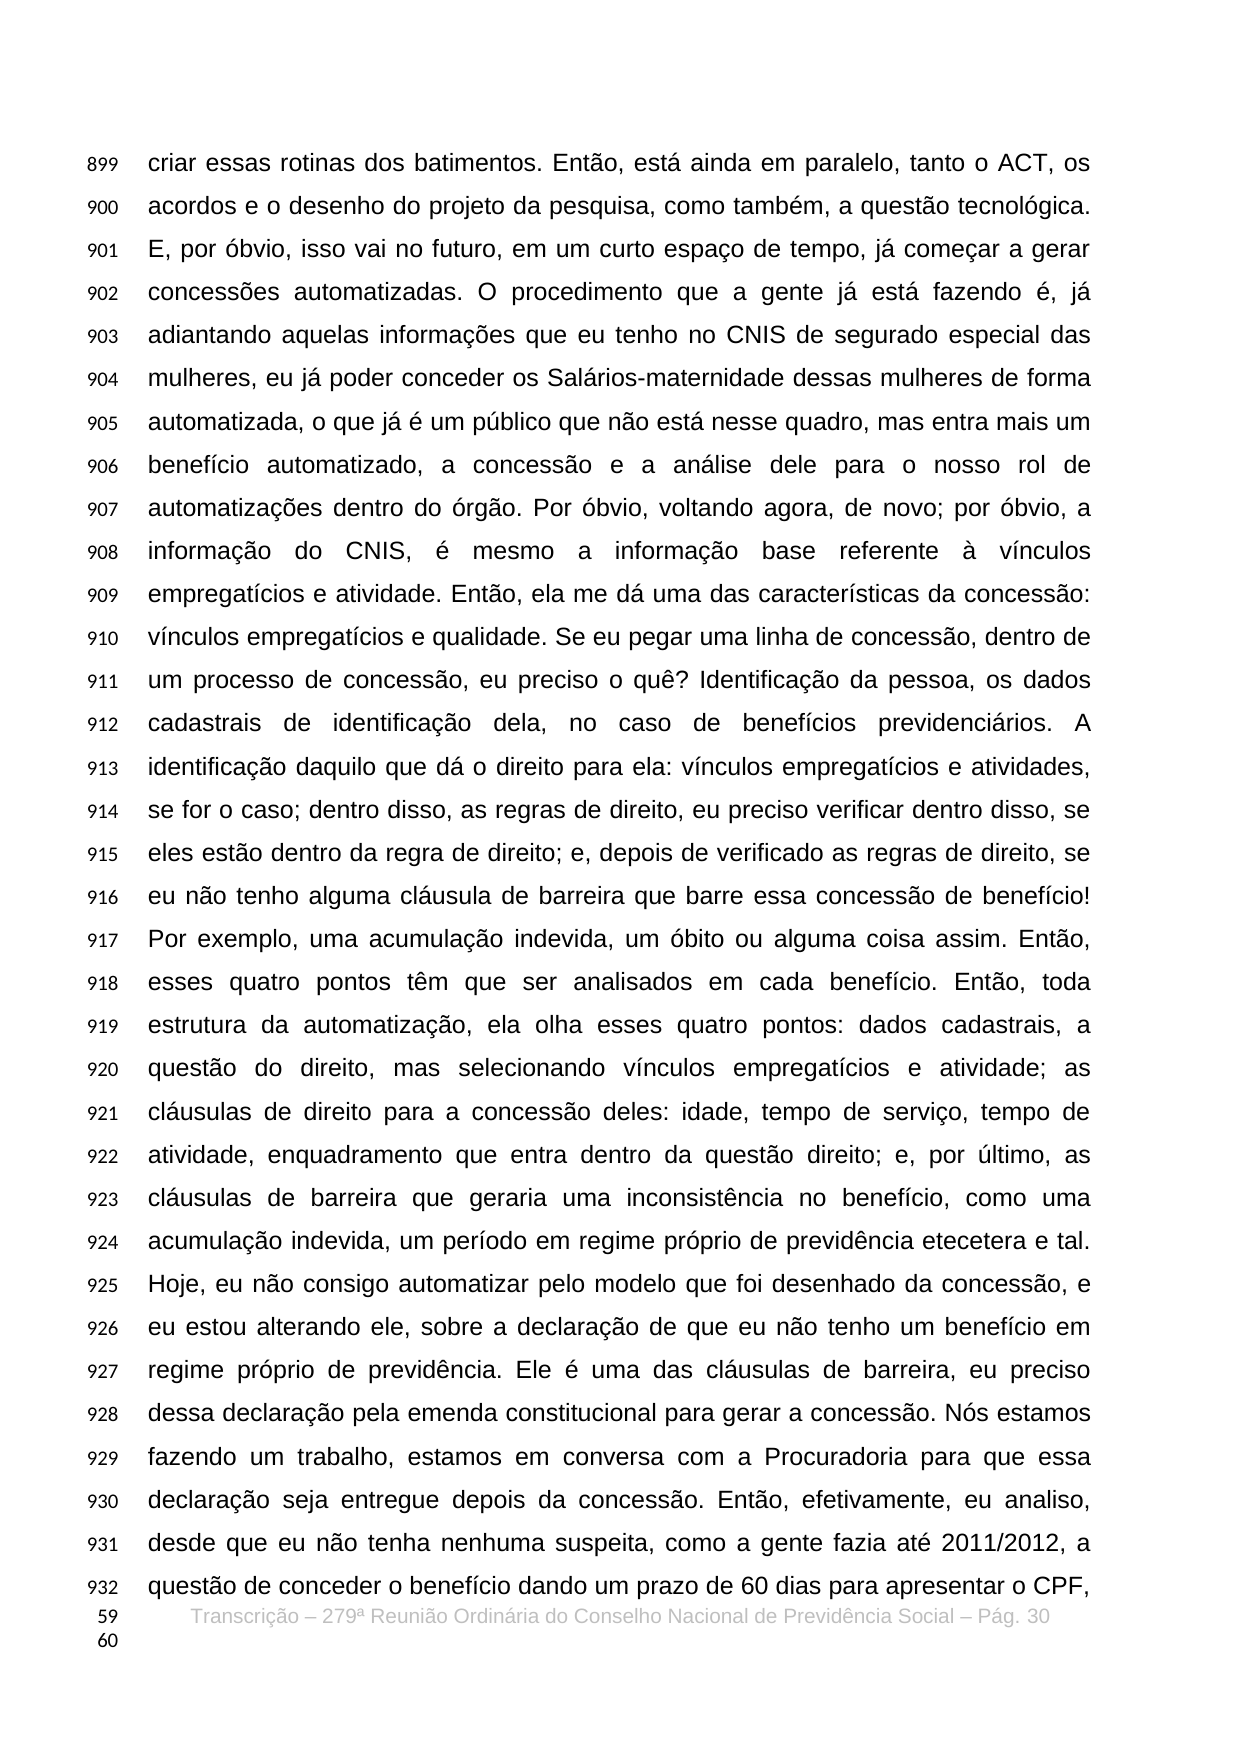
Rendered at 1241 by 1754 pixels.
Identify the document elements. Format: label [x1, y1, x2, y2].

text [148, 148, 1092, 1599]
